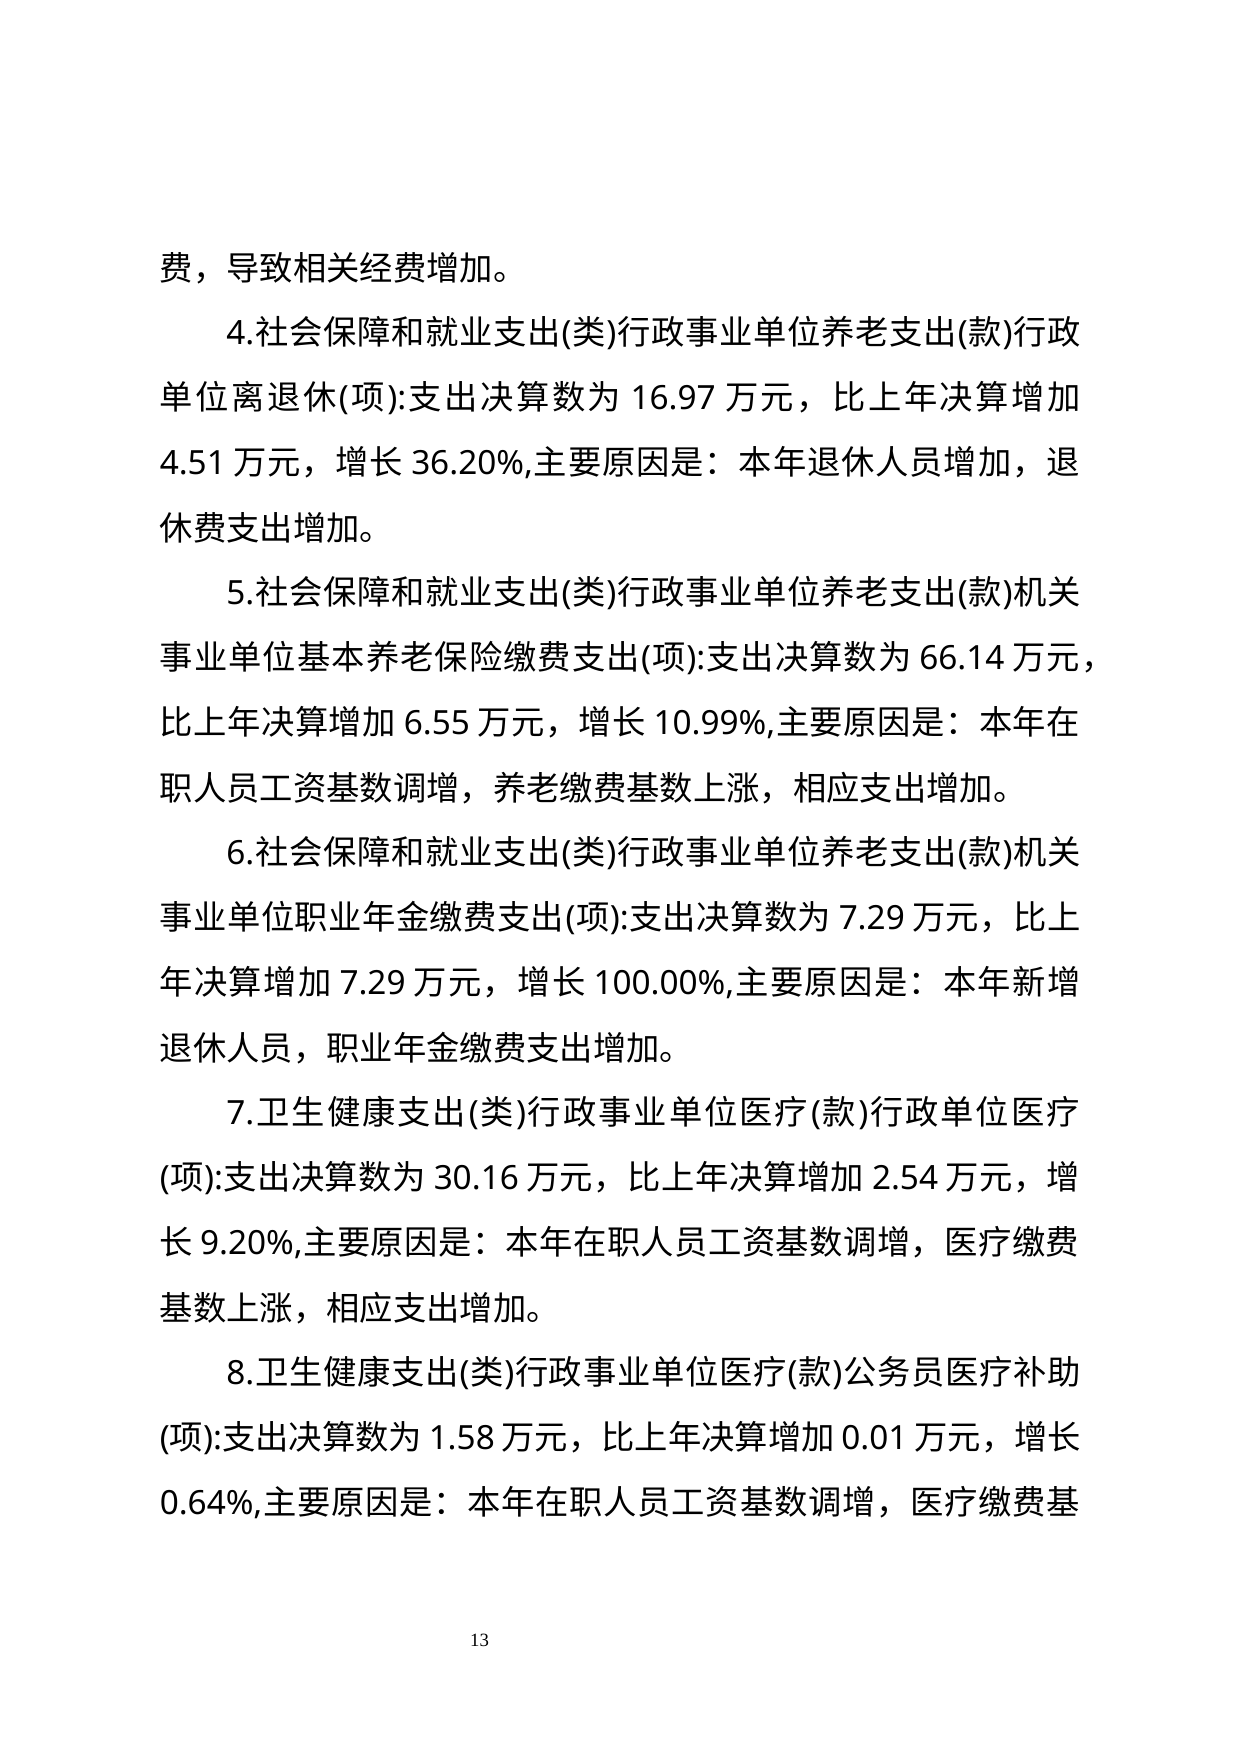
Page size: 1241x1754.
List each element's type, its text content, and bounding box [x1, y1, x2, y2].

text 5.社会保障和就业支出(类)行政事业单位养老支出(款)机关事业单位基本养老保险缴费支出(项):支出决算数为66.14万元，比上年决算增加6.55万元，增长10.99%,主要原因是：本年在职人员工资基数调增，养老缴费基数上涨，相应支出增加。 [159, 558, 1081, 818]
text 6.社会保障和就业支出(类)行政事业单位养老支出(款)机关事业单位职业年金缴费支出(项):支出决算数为7.29万元，比上年决算增加7.29万元，增长100.00%,主要原因是：本年新增退休人员，职业年金缴费支出增加。 [159, 818, 1081, 1078]
text 7.卫生健康支出(类)行政事业单位医疗(款)行政单位医疗(项):支出决算数为30.16万元，比上年决算增加2.54万元，增长9.20%,主要原因是：本年在职人员工资基数调增，医疗缴费基数上涨，相应支出增加。 [159, 1078, 1081, 1338]
text 4.社会保障和就业支出(类)行政事业单位养老支出(款)行政单位离退休(项):支出决算数为16.97万元，比上年决算增加4.51万元，增长36.20%,主要原因是：本年退休人员增加，退休费支出增加。 [159, 298, 1081, 558]
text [159, 233, 1081, 298]
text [159, 1338, 1081, 1533]
